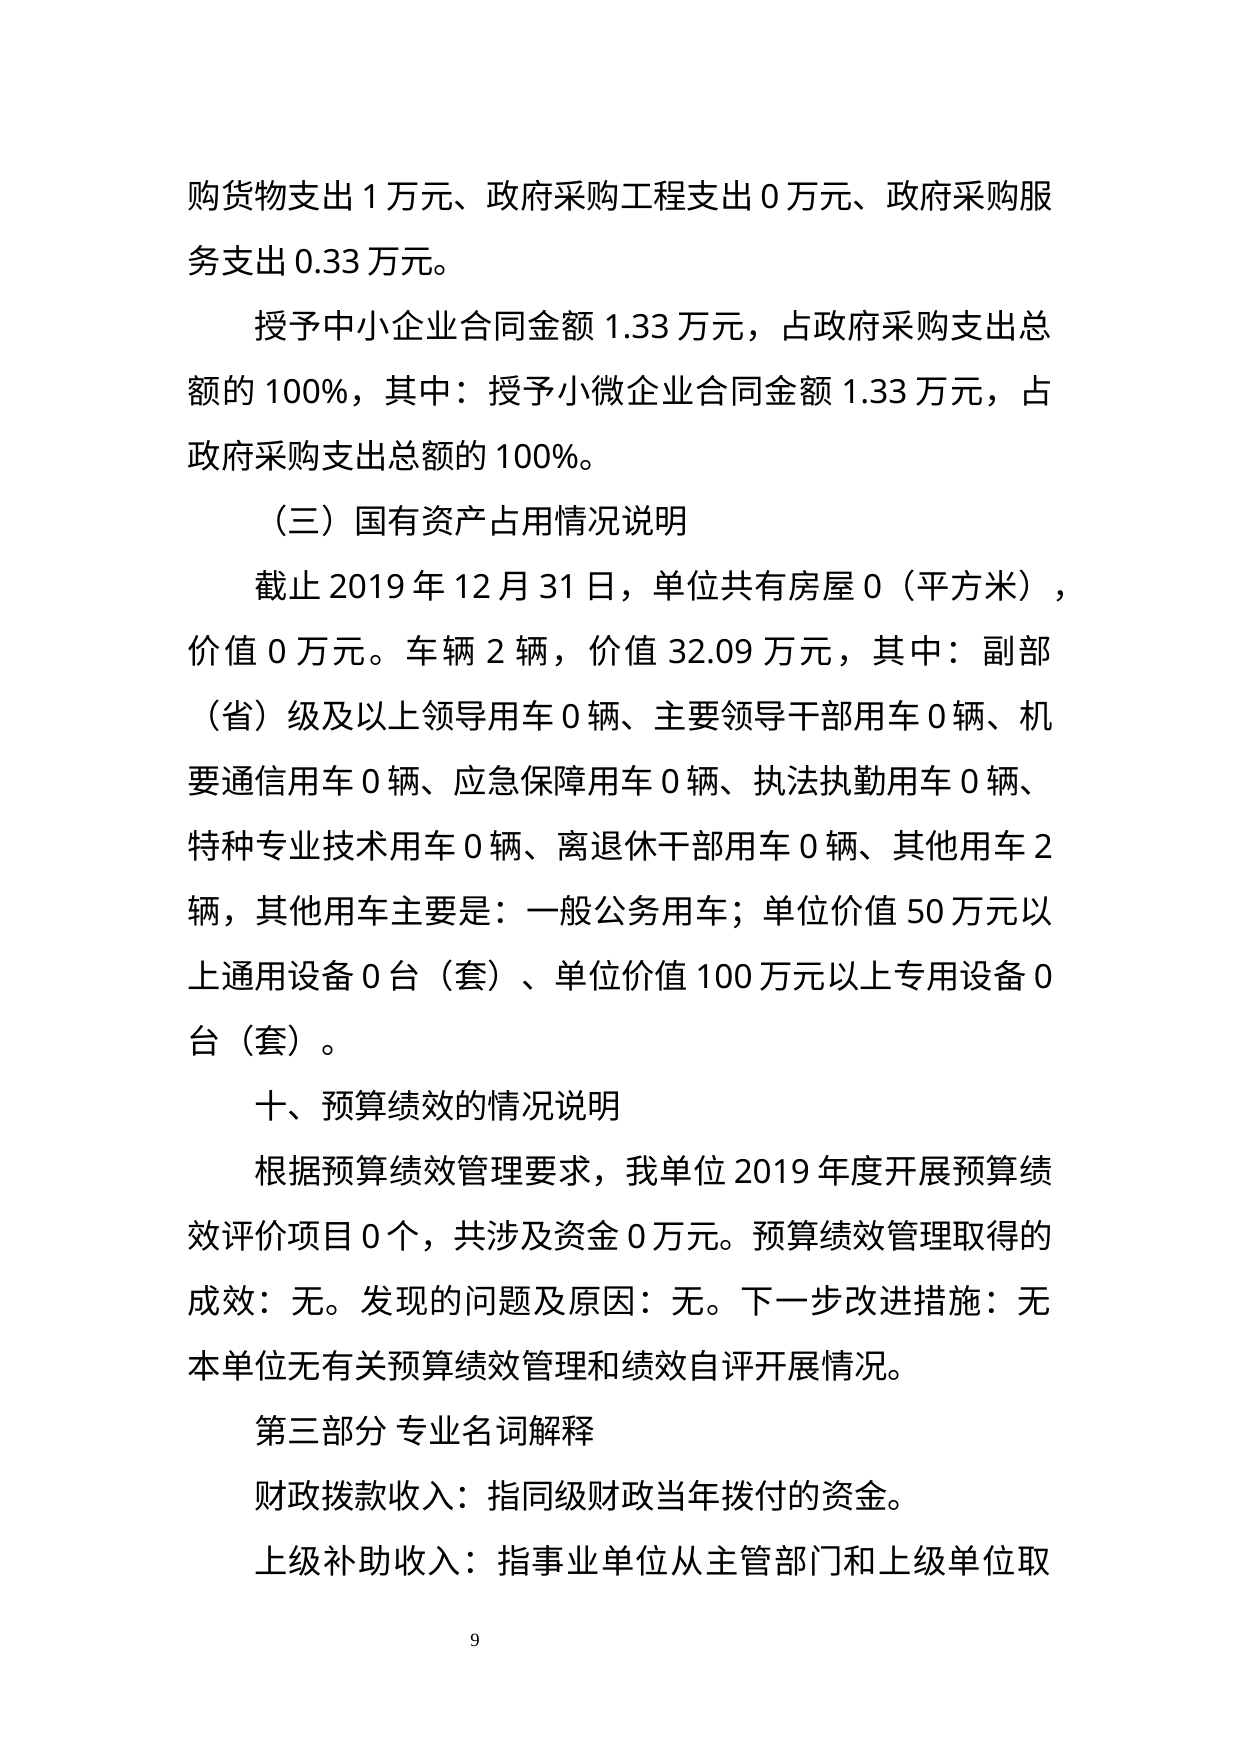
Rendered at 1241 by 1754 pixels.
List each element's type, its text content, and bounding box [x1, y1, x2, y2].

text 根据预算绩效管理要求，我单位2019年度开展预算绩效评价项目0个，共涉及资金0万元。预算绩效管理取得的成效：无。发现的问题及原因：无。下一步改进措施：无。本单位无有关预算绩效管理和绩效自评开展情况。 [187, 1137, 1053, 1397]
text 第三部分 专业名词解释 [187, 1397, 1053, 1462]
text 截止2019年12月31日，单位共有房屋0（平方米），价值0万元。车辆2辆，价值32.09万元，其中：副部（省）级及以上领导用车0辆、主要领导干部用车0辆、机要通信用车0辆、应急保障用车0辆、执法执勤用车0辆、特种专业技术用车0辆、离退休干部用车0辆、其他用车2辆，其他用车主要是：一般公务用车；单位价值50万元以上通用设备0台（套）、单位价值100万元以上专用设备0台（套）。 [187, 552, 1053, 1072]
text （三）国有资产占用情况说明 [187, 487, 1053, 552]
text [187, 1527, 1053, 1592]
text 授予中小企业合同金额1.33万元，占政府采购支出总额的100%，其中：授予小微企业合同金额1.33万元，占政府采购支出总额的100%。 [187, 292, 1053, 487]
text 十、预算绩效的情况说明 [187, 1072, 1053, 1137]
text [187, 162, 1053, 292]
text 财政拨款收入：指同级财政当年拨付的资金。 [187, 1462, 1053, 1527]
